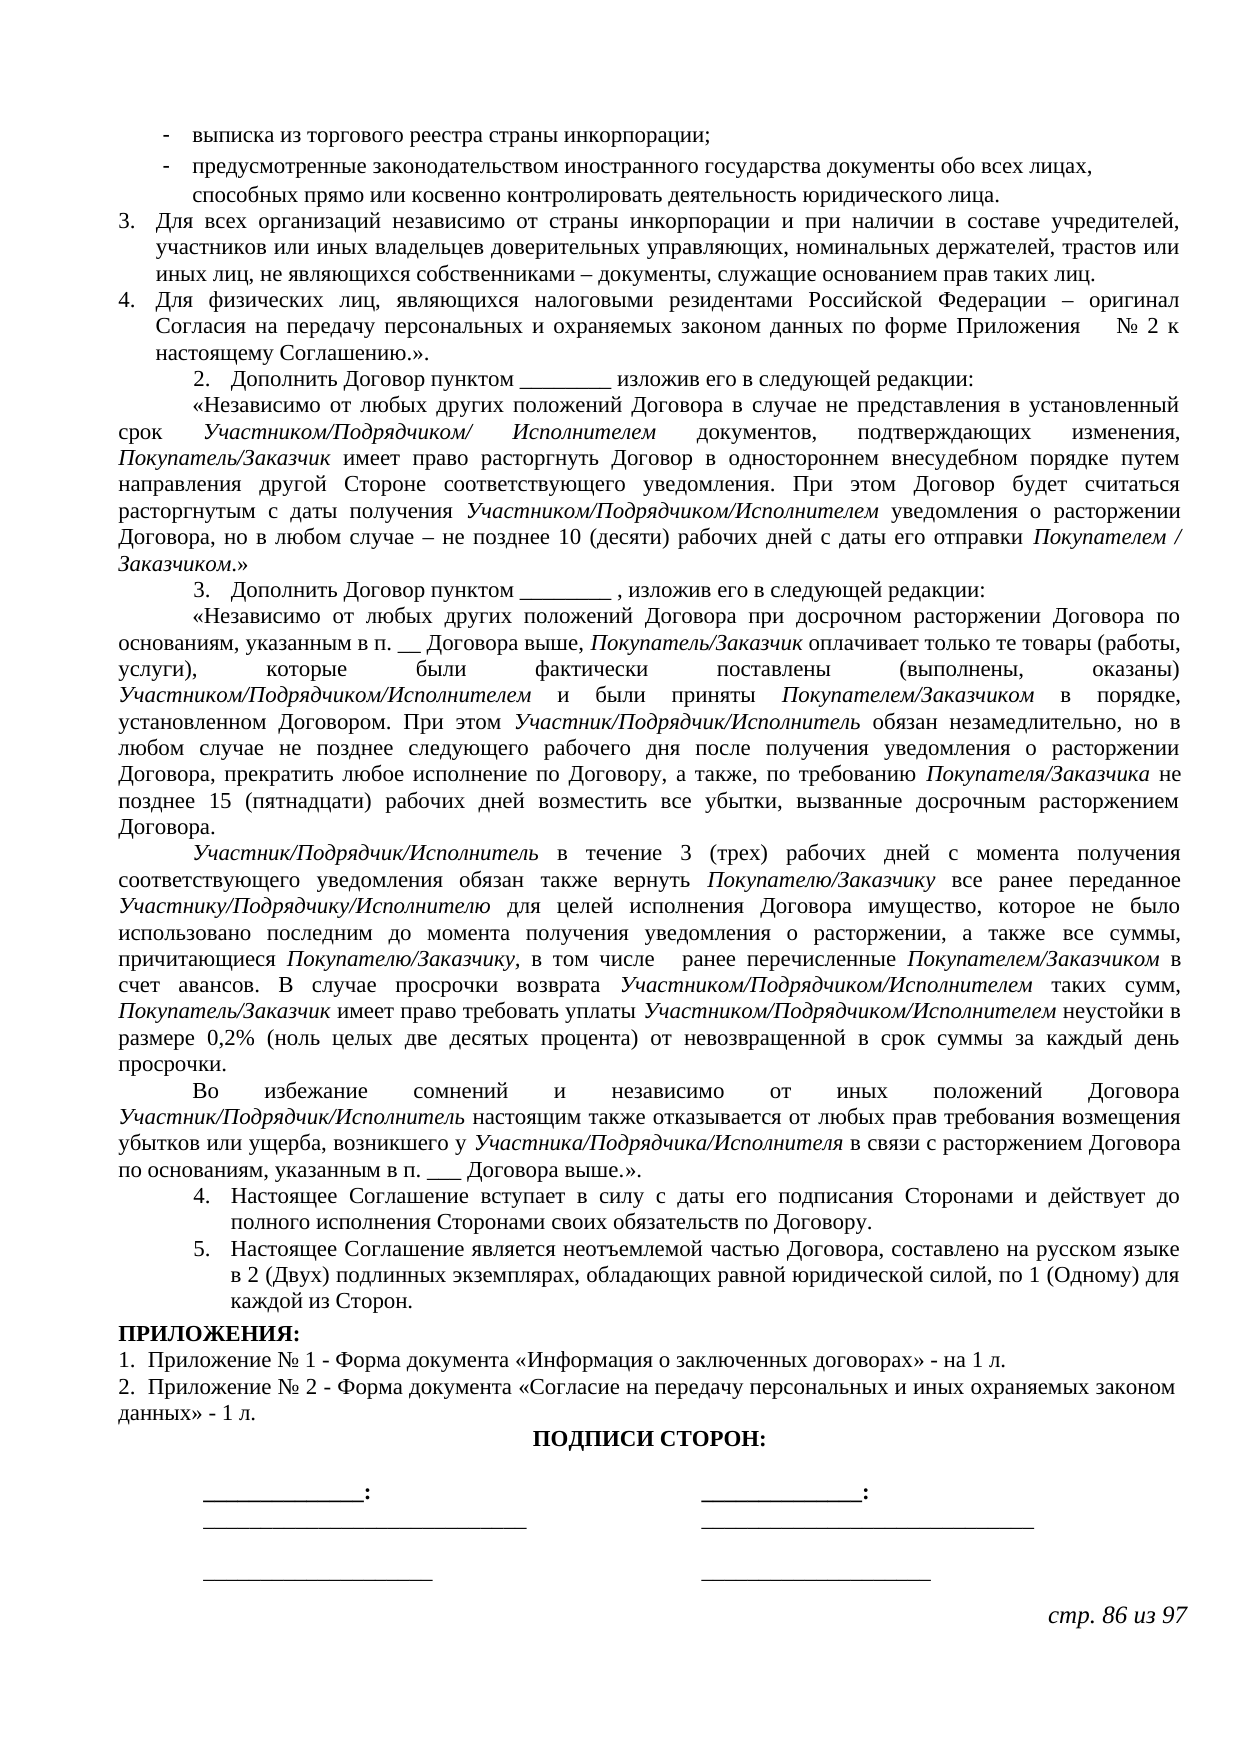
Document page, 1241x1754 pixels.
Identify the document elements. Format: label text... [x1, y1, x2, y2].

table_header ______________: [133, 1478, 631, 1504]
list Приложение № 2 - Форма документа «Согласие на передачу персональных и иных охраняемых законом данных» - 1 л. [118, 1373, 1177, 1426]
list Для физических лиц, являющихся налоговыми резидентами Российской Федерации – оригинал Согласия на передачу персональных и охраняемых законом данных по форме Приложения № 2 к настоящему Соглашению.». [118, 286, 1181, 365]
text ПРИЛОЖЕНИЯ: [118, 1320, 1181, 1346]
list Для всех организаций независимо от страны инкорпорации и при наличии в составе учредителей, участников или иных владельцев доверительных управляющих, номинальных держателей, трастов или иных лиц, не являющихся собственниками – документы, служащие основанием прав таких лиц. [118, 207, 1181, 286]
text Во избежание сомнений и независимо от иных положений Договора Участник/Подрядчик/Исполнитель настоящим также отказывается от любых прав требования возмещения убытков или ущерба, возникшего у Участника/Подрядчика/Исполнителя в связи с расторжением Договора по основаниям, указанным в п. ___ Договора выше.». [118, 1077, 1181, 1182]
text Участник/Подрядчик/Исполнитель в течение 3 (трех) рабочих дней с момента получения соответствующего уведомления обязан также вернуть Покупателю/Заказчику все ранее переданное Участнику/Подрядчику/Исполнителю для целей исполнения Договора имущество, которое не было использовано последним до момента получения уведомления о расторжении, а также все суммы, причитающиеся Покупателю/Заказчику, в том числе ранее перечисленные Покупателем/Заказчиком в счет авансов. В случае просрочки возврата Участником/Подрядчиком/Исполнителем таких сумм, Покупатель/Заказчик имеет право требовать уплаты Участником/Подрядчиком/Исполнителем неустойки в размере 0,2% (ноль целых две десятых процента) от невозвращенной в срок суммы за каждый день просрочки. [118, 839, 1181, 1077]
list Дополнить Договор пунктом ________ изложив его в следующей редакции: [193, 365, 1181, 391]
list Приложение № 1 - Форма документа «Информация о заключенных договорах» - на 1 л. [118, 1346, 1177, 1373]
text ПОДПИСИ СТОРОН: [118, 1426, 1181, 1452]
text «Независимо от любых других положений Договора в случае не представления в установленный срок Участником/Подрядчиком/ Исполнителем документов, подтверждающих изменения, Покупатель/Заказчик имеет право расторгнуть Договор в одностороннем внесудебном порядке путем направления другой Стороне соответствующего уведомления. При этом Договор будет считаться расторгнутым с даты получения Участником/Подрядчиком/Исполнителем уведомления о расторжении Договора, но в любом случае – не позднее 10 (десяти) рабочих дней с даты его отправки Покупателем / Заказчиком.» [118, 391, 1181, 576]
list Дополнить Договор пунктом ________ , изложив его в следующей редакции: [193, 576, 1181, 602]
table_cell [631, 1505, 1167, 1584]
list Настоящее Соглашение является неотъемлемой частью Договора, составлено на русском языке в 2 (Двух) подлинных экземплярах, обладающих равной юридической силой, по 1 (Одному) для каждой из Сторон. [193, 1235, 1181, 1314]
text «Независимо от любых других положений Договора при досрочном расторжении Договора по основаниям, указанным в п. __ Договора выше, Покупатель/Заказчик оплачивает только те товары (работы, услуги), которые были фактически поставлены (выполнены, оказаны) Участником/Подрядчиком/Исполнителем и были приняты Покупателем/Заказчиком в порядке, установленном Договором. При этом Участник/Подрядчик/Исполнитель обязан незамедлительно, но в любом случае не позднее следующего рабочего дня после получения уведомления о расторжении Договора, прекратить любое исполнение по Договору, а также, по требованию Покупателя/Заказчика не позднее 15 (пятнадцати) рабочих дней возместить все убытки, вызванные досрочным расторжением Договора. [118, 602, 1181, 839]
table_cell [133, 1505, 631, 1584]
list предусмотренные законодательством иностранного государства документы обо всех лицах, способных прямо или косвенно контролировать деятельность юридического лица. [162, 149, 1181, 207]
list Настоящее Соглашение вступает в силу с даты его подписания Сторонами и действует до полного исполнения Сторонами своих обязательств по Договору. [193, 1182, 1181, 1235]
table_header ______________: [631, 1478, 1167, 1504]
list выписка из торгового реестра страны инкорпорации; [162, 118, 1181, 149]
